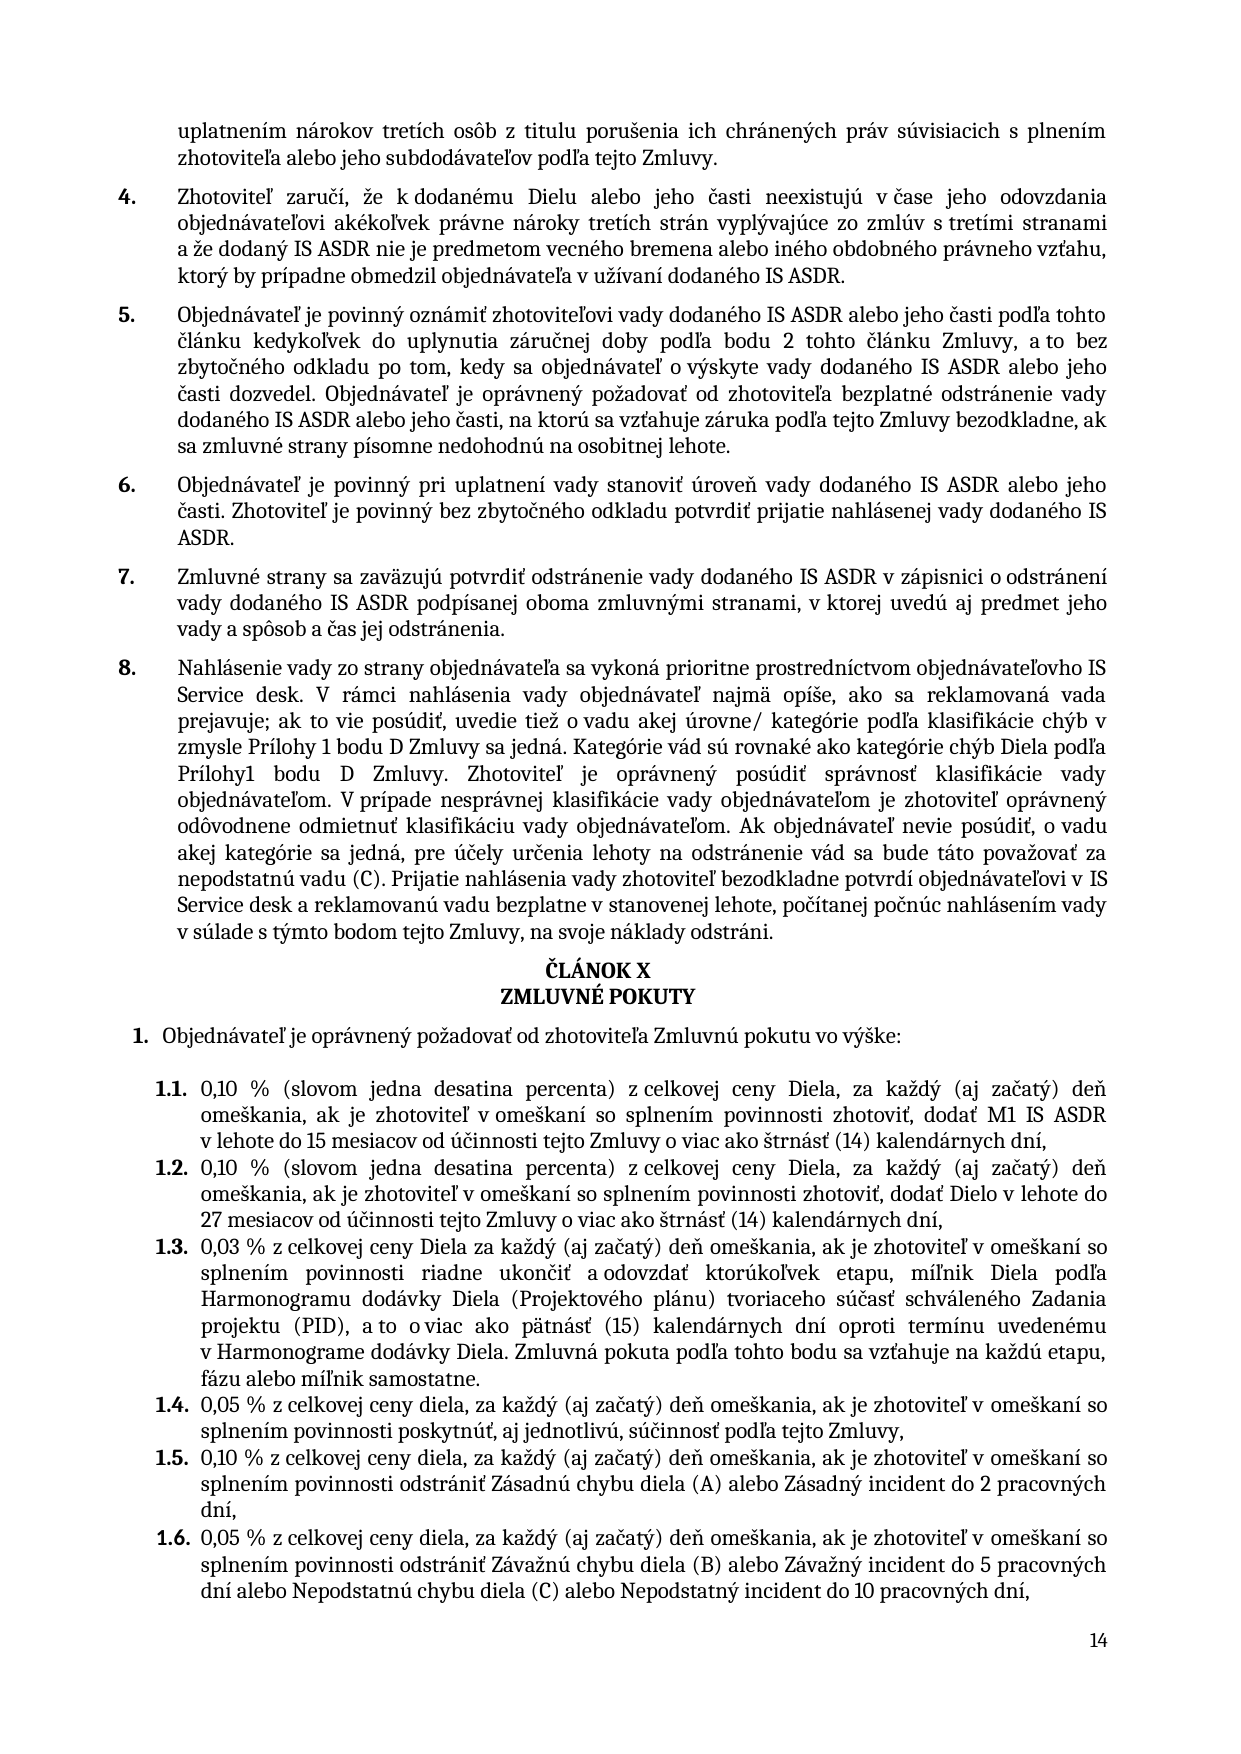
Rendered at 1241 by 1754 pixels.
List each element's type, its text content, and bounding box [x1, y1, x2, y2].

list Objednávateľ je povinný pri uplatnení vady stanoviť úroveň vady dodaného IS ASDR alebo jeho časti. Zhotoviteľ je povinný bez zbytočného odkladu potvrdiť prijatie nahlásenej vady dodaného IS ASDR. [118, 472, 1107, 551]
list 0,05 % z celkovej ceny diela, za každý (aj začatý) deň omeškania, ak je zhotoviteľ v omeškaní so splnením povinnosti odstrániť Závažnú chybu diela (B) alebo Závažný incident do 5 pracovných dní alebo Nepodstatnú chybu diela (C) alebo Nepodstatný incident do 10 pracovných dní, [156, 1523, 1107, 1604]
list Nahlásenie vady zo strany objednávateľa sa vykoná prioritne prostredníctvom objednávateľovho IS Service desk. V rámci nahlásenia vady objednávateľ najmä opíše, ako sa reklamovaná vada prejavuje; ak to vie posúdiť, uvedie tiež o vadu akej úrovne/ kategórie podľa klasifikácie chýb v zmysle Prílohy 1 bodu D Zmluvy sa jedná. Kategórie vád sú rovnaké ako kategórie chýb Diela podľa Prílohy1 bodu D Zmluvy. Zhotoviteľ je oprávnený posúdiť správnosť klasifikácie vady objednávateľom. V prípade nesprávnej klasifikácie vady objednávateľom je zhotoviteľ oprávnený odôvodnene odmietnuť klasifikáciu vady objednávateľom. Ak objednávateľ nevie posúdiť, o vadu akej kategórie sa jedná, pre účely určenia lehoty na odstránenie vád sa bude táto považovať za nepodstatnú vadu (C). Prijatie nahlásenia vady zhotoviteľ bezodkladne potvrdí objednávateľovi v IS Service desk a reklamovanú vadu bezplatne v stanovenej lehote, počítanej počnúc nahlásením vady v súlade s týmto bodom tejto Zmluvy, na svoje náklady odstráni. [118, 655, 1107, 945]
list Objednávateľ je oprávnený požadovať od zhotoviteľa Zmluvnú pokutu vo výške: [133, 1023, 1107, 1049]
subtitle ZMLUVNÉ POKUTY [88, 984, 1107, 1010]
list 0,10 % z celkovej ceny diela, za každý (aj začatý) deň omeškania, ak je zhotoviteľ v omeškaní so splnením povinnosti odstrániť Zásadnú chybu diela (A) alebo Zásadný incident do 2 pracovných dní, [156, 1444, 1107, 1523]
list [118, 118, 1107, 171]
list 0,03 % z celkovej ceny Diela za každý (aj začatý) deň omeškania, ak je zhotoviteľ v omeškaní so splnením povinnosti riadne ukončiť a odovzdať ktorúkoľvek etapu, míľnik Diela podľa Harmonogramu dodávky Diela (Projektového plánu) tvoriaceho súčasť schváleného Zadania projektu (PID), a to o viac ako pätnásť (15) kalendárnych dní oproti termínu uvedenému v Harmonograme dodávky Diela. Zmluvná pokuta podľa tohto bodu sa vzťahuje na každú etapu, fázu alebo míľnik samostatne. [156, 1233, 1107, 1392]
list Zmluvné strany sa zaväzujú potvrdiť odstránenie vady dodaného IS ASDR v zápisnici o odstránení vady dodaného IS ASDR podpísanej oboma zmluvnými stranami, v ktorej uvedú aj predmet jeho vady a spôsob a čas jej odstránenia. [118, 563, 1107, 643]
list 0,10 % (slovom jedna desatina percenta) z celkovej ceny Diela, za každý (aj začatý) deň omeškania, ak je zhotoviteľ v omeškaní so splnením povinnosti zhotoviť, dodať M1 IS ASDR v lehote do 15 mesiacov od účinnosti tejto Zmluvy o viac ako štrnásť (14) kalendárnych dní, [156, 1075, 1107, 1154]
list 0,10 % (slovom jedna desatina percenta) z celkovej ceny Diela, za každý (aj začatý) deň omeškania, ak je zhotoviteľ v omeškaní so splnením povinnosti zhotoviť, dodať Dielo v lehote do 27 mesiacov od účinnosti tejto Zmluvy o viac ako štrnásť (14) kalendárnych dní, [156, 1154, 1107, 1233]
list Objednávateľ je povinný oznámiť zhotoviteľovi vady dodaného IS ASDR alebo jeho časti podľa tohto článku kedykoľvek do uplynutia záručnej doby podľa bodu 2 tohto článku Zmluvy, a to bez zbytočného odkladu po tom, kedy sa objednávateľ o výskyte vady dodaného IS ASDR alebo jeho časti dozvedel. Objednávateľ je oprávnený požadovať od zhotoviteľa bezplatné odstránenie vady dodaného IS ASDR alebo jeho časti, na ktorú sa vzťahuje záruka podľa tejto Zmluvy bezodkladne, ak sa zmluvné strany písomne nedohodnú na osobitnej lehote. [118, 301, 1107, 459]
list 0,05 % z celkovej ceny diela, za každý (aj začatý) deň omeškania, ak je zhotoviteľ v omeškaní so splnením povinnosti poskytnúť, aj jednotlivú, súčinnosť podľa tejto Zmluvy, [156, 1392, 1107, 1444]
list Zhotoviteľ zaručí, že k dodanému Dielu alebo jeho časti neexistujú v čase jeho odovzdania objednávateľovi akékoľvek právne nároky tretích strán vyplývajúce zo zmlúv s tretími stranami a že dodaný IS ASDR nie je predmetom vecného bremena alebo iného obdobného právneho vzťahu, ktorý by prípadne obmedzil objednávateľa v užívaní dodaného IS ASDR. [118, 183, 1107, 289]
subtitle Článok X [88, 957, 1107, 984]
